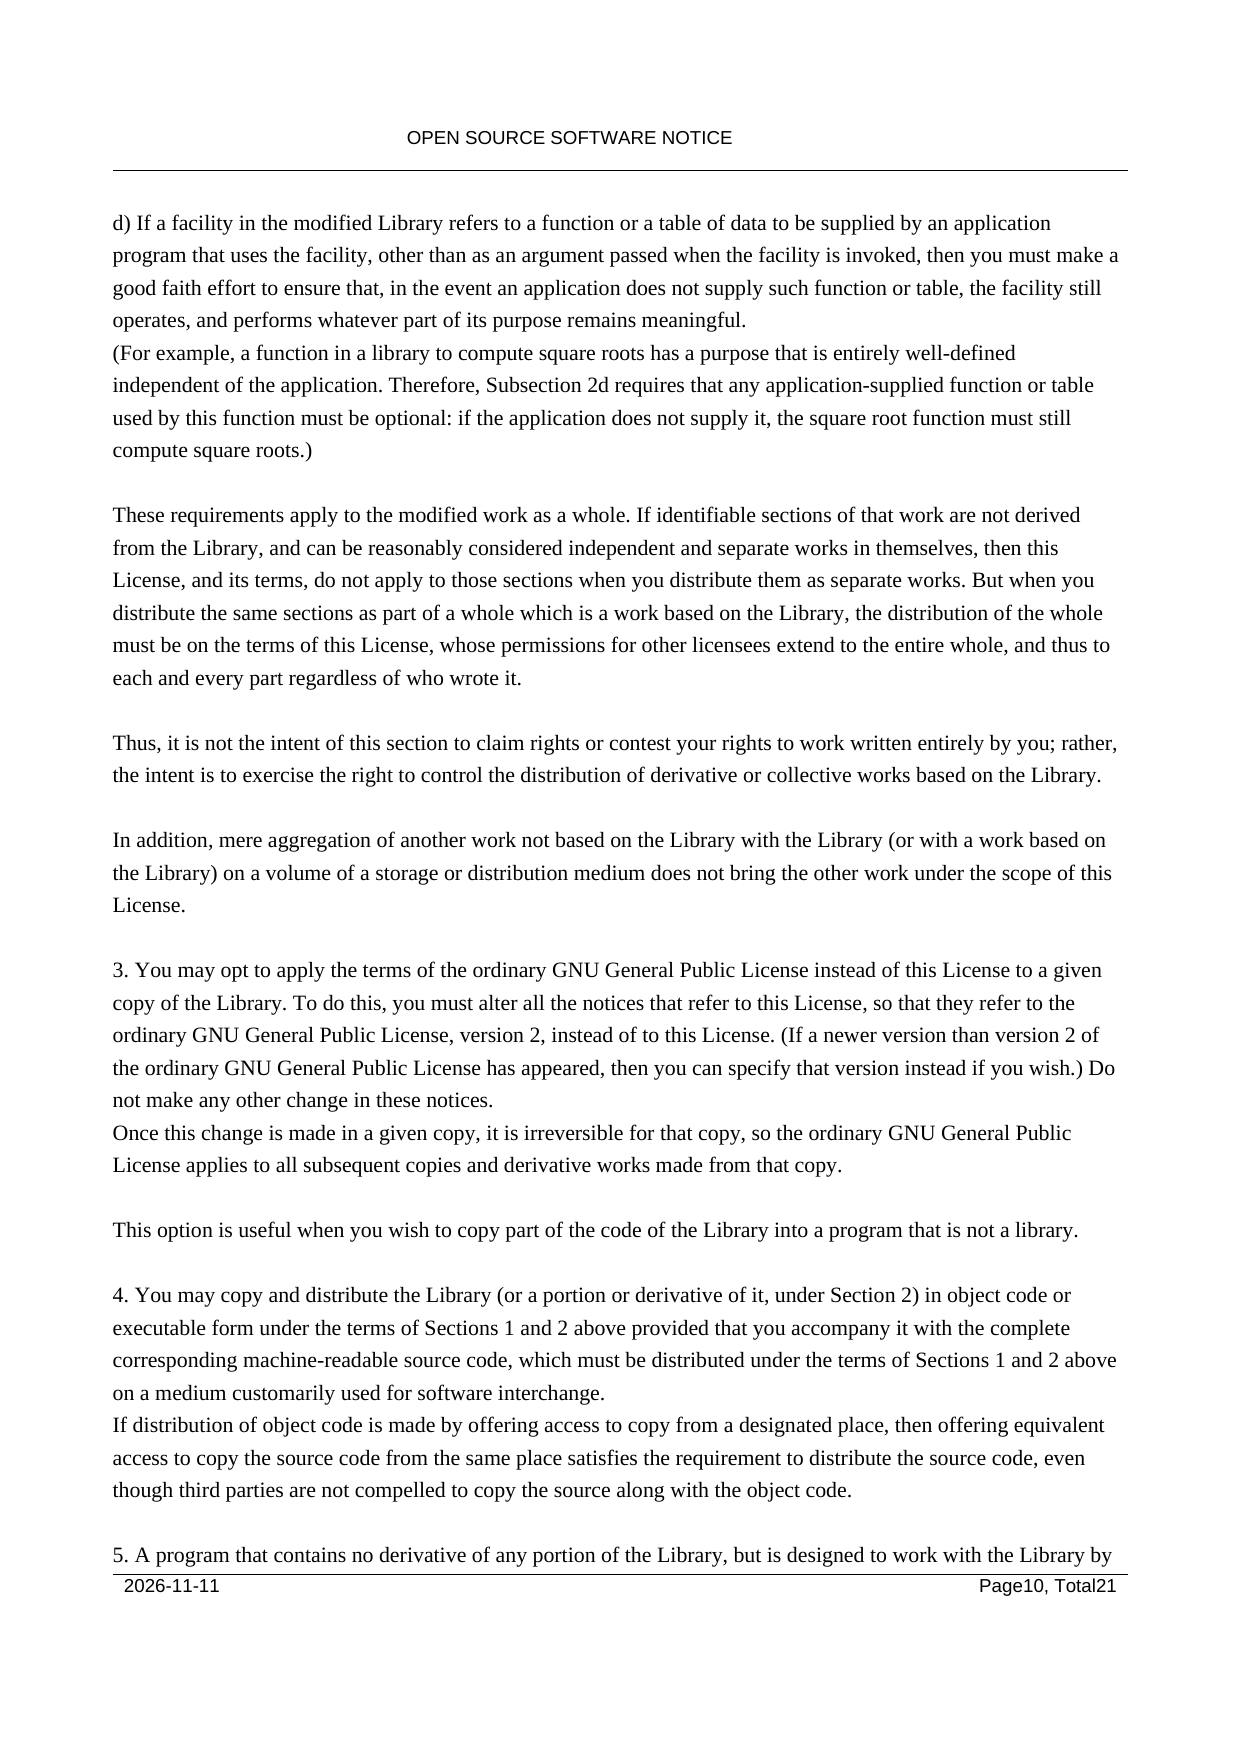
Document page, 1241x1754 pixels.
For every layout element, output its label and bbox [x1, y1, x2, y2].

text [112, 206, 1128, 1571]
